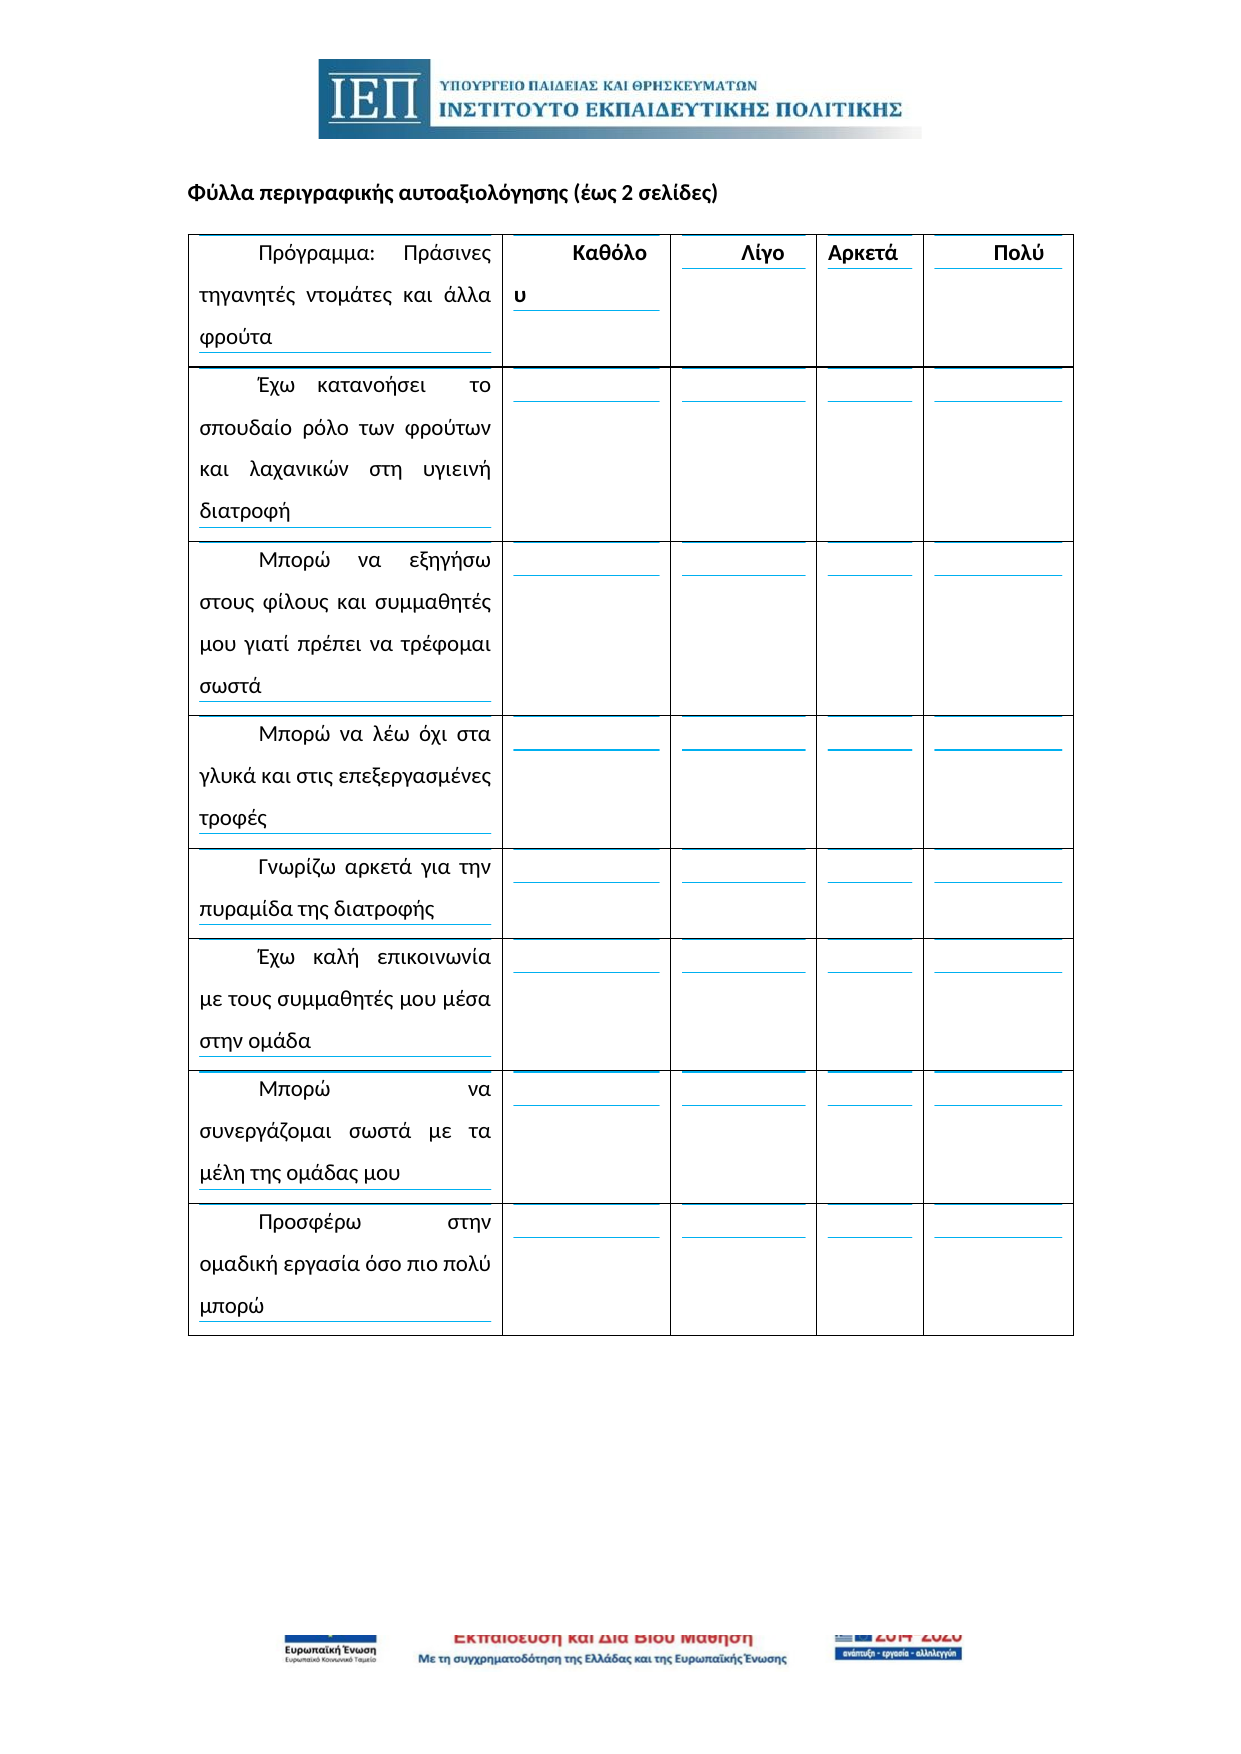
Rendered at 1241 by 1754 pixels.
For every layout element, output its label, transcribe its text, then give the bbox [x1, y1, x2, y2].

table_cell [503, 939, 670, 1070]
table_cell [671, 1204, 816, 1335]
table_cell [924, 542, 1073, 715]
table_cell [924, 1071, 1073, 1203]
table_cell [503, 368, 670, 541]
table_header Πολύ [924, 235, 1073, 366]
table_cell [671, 716, 816, 848]
table_cell [671, 1071, 816, 1203]
picture [275, 1635, 965, 1672]
table_cell [671, 939, 816, 1070]
table_cell [924, 716, 1073, 848]
table_header Λίγο [671, 235, 816, 366]
table_cell [817, 542, 923, 715]
table_cell Μπορώ να συνεργάζομαι σωστά με τα μέλη της ομάδας μου [189, 1071, 502, 1203]
table_cell [817, 368, 923, 541]
table_cell Γνωρίζω αρκετά για την πυραμίδα της διατροφής [189, 849, 502, 938]
table_cell [817, 1071, 923, 1203]
table_cell [817, 716, 923, 848]
table_cell [924, 368, 1073, 541]
table_cell Προσφέρω στην ομαδική εργασία όσο πιο πολύ μπορώ [189, 1204, 502, 1335]
picture [318, 59, 922, 139]
table_header Πρόγραμμα: Πράσινες τηγανητές ντομάτες και άλλα φρούτα [189, 235, 502, 366]
table_cell [671, 368, 816, 541]
table_cell Μπορώ να λέω όχι στα γλυκά και στις επεξεργασμένες τροφές [189, 716, 502, 848]
table_cell [503, 1071, 670, 1203]
table_cell [817, 939, 923, 1070]
table_header Καθόλου [503, 235, 670, 366]
table_cell [817, 1204, 923, 1335]
table_cell Μπορώ να εξηγήσω στους φίλους και συμμαθητές μου γιατί πρέπει να τρέφομαι σωστά [189, 542, 502, 715]
table_cell [671, 542, 816, 715]
table_cell [503, 849, 670, 938]
table_header Αρκετά [817, 235, 923, 366]
table_cell [924, 849, 1073, 938]
table_cell [503, 542, 670, 715]
table_cell [924, 939, 1073, 1070]
table_cell Έχω καλή επικοινωνία με τους συμμαθητές μου μέσα στην ομάδα [189, 939, 502, 1070]
table_cell [503, 716, 670, 848]
text Φύλλα περιγραφικής αυτοαξιολόγησης (έως 2 σελίδες) [187, 178, 1053, 206]
table_cell [924, 1204, 1073, 1335]
table_cell [671, 849, 816, 938]
table_cell [503, 1204, 670, 1335]
table_cell Έχω κατανοήσει το σπουδαίο ρόλο των φρούτων και λαχανικών στη υγιεινή διατροφή [189, 368, 502, 541]
table_cell [817, 849, 923, 938]
